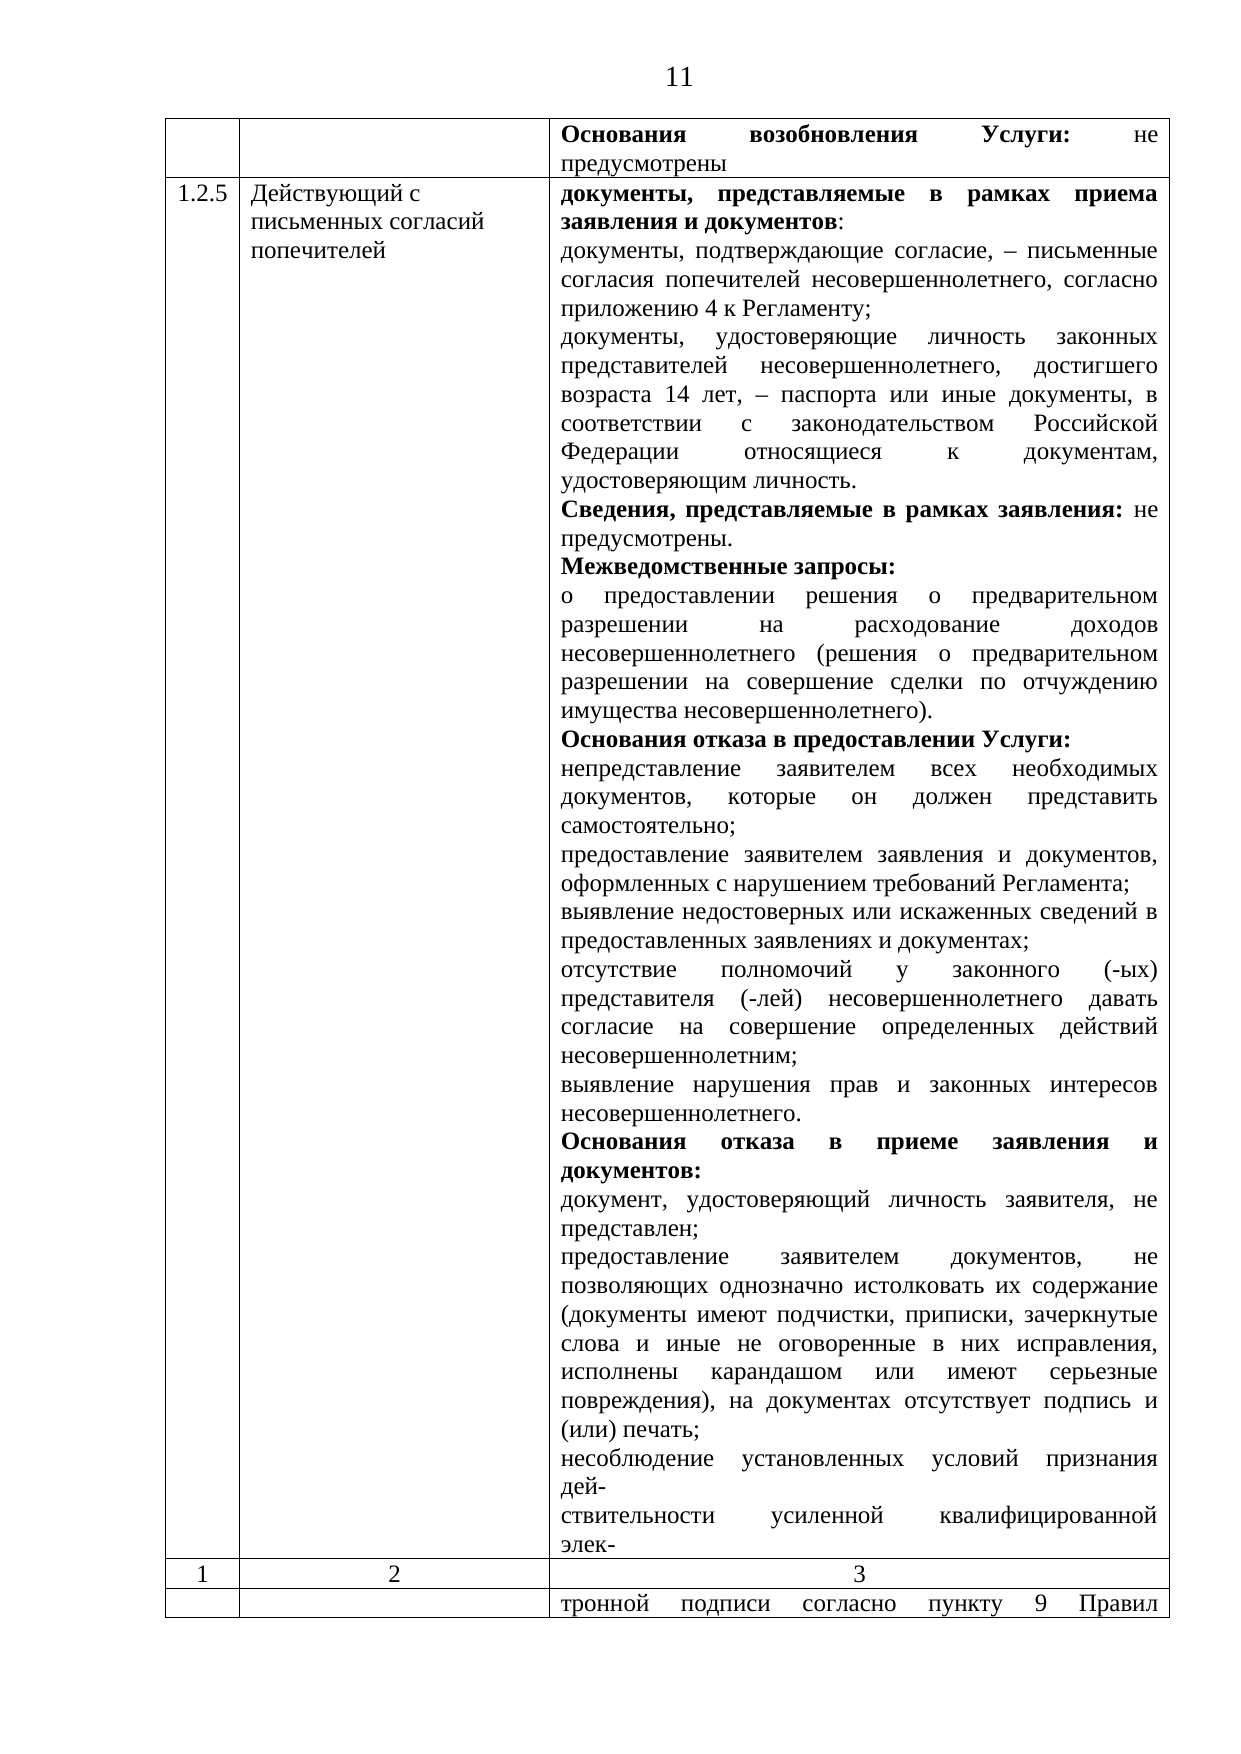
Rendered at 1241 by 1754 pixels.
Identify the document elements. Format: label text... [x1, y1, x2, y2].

table_cell 1 [166, 1559, 239, 1587]
table_cell [166, 1589, 239, 1617]
table_cell документы, представляемые в рамках приема заявления и документов: документы, подтверждающие согласие, – письменные согласия попечителей несовершеннолетнего, согласно приложению 4 к Регламенту; документы, удостоверяющие личность законных представителей несовершеннолетнего, достигшего возраста 14 лет, – паспорта или иные документы, в соответствии с законодательством Российской Федерации относящиеся к документам, удостоверяющим личность. Сведения, представляемые в рамках заявления: не предусмотрены. Межведомственные запросы: о предоставлении решения о предварительном разрешении на расходование доходов несовершеннолетнего (решения о предварительном разрешении на совершение сделки по отчуждению имущества несовершеннолетнего). Основания отказа в предоставлении Услуги: непредставление заявителем всех необходимых документов, которые он должен представить самостоятельно; предоставление заявителем заявления и документов, оформленных с нарушением требований Регламента; выявление недостоверных или искаженных сведений в предоставленных заявлениях и документах; отсутствие полномочий у законного (-ых) представителя (-лей) несовершеннолетнего давать согласие на совершение определенных действий несовершеннолетним; выявление нарушения прав и законных интересов несовершеннолетнего. Основания отказа в приеме заявления и документов: документ, удостоверяющий личность заявителя, не представлен; предоставление заявителем документов, не позволяющих однозначно истолковать их содержание (документы имеют подчистки, приписки, зачеркнутые слова и иные не оговоренные в них исправления, исполнены карандашом или имеют серьезные повреждения), на документах отсутствует подпись и (или) печать; несоблюдение установленных условий признания дей- ствительности усиленной квалифицированной элек- [550, 178, 1169, 1558]
table_cell 3 [550, 1559, 1169, 1587]
table_cell 2 [240, 1559, 549, 1587]
table_cell 1.2.5 [166, 178, 239, 1558]
table_cell [166, 119, 239, 177]
table_cell Действующий с письменных согласий попечителей [240, 178, 549, 1558]
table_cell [550, 119, 1169, 177]
table_cell [240, 119, 549, 177]
table_cell [240, 1589, 549, 1617]
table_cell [550, 1589, 1169, 1617]
